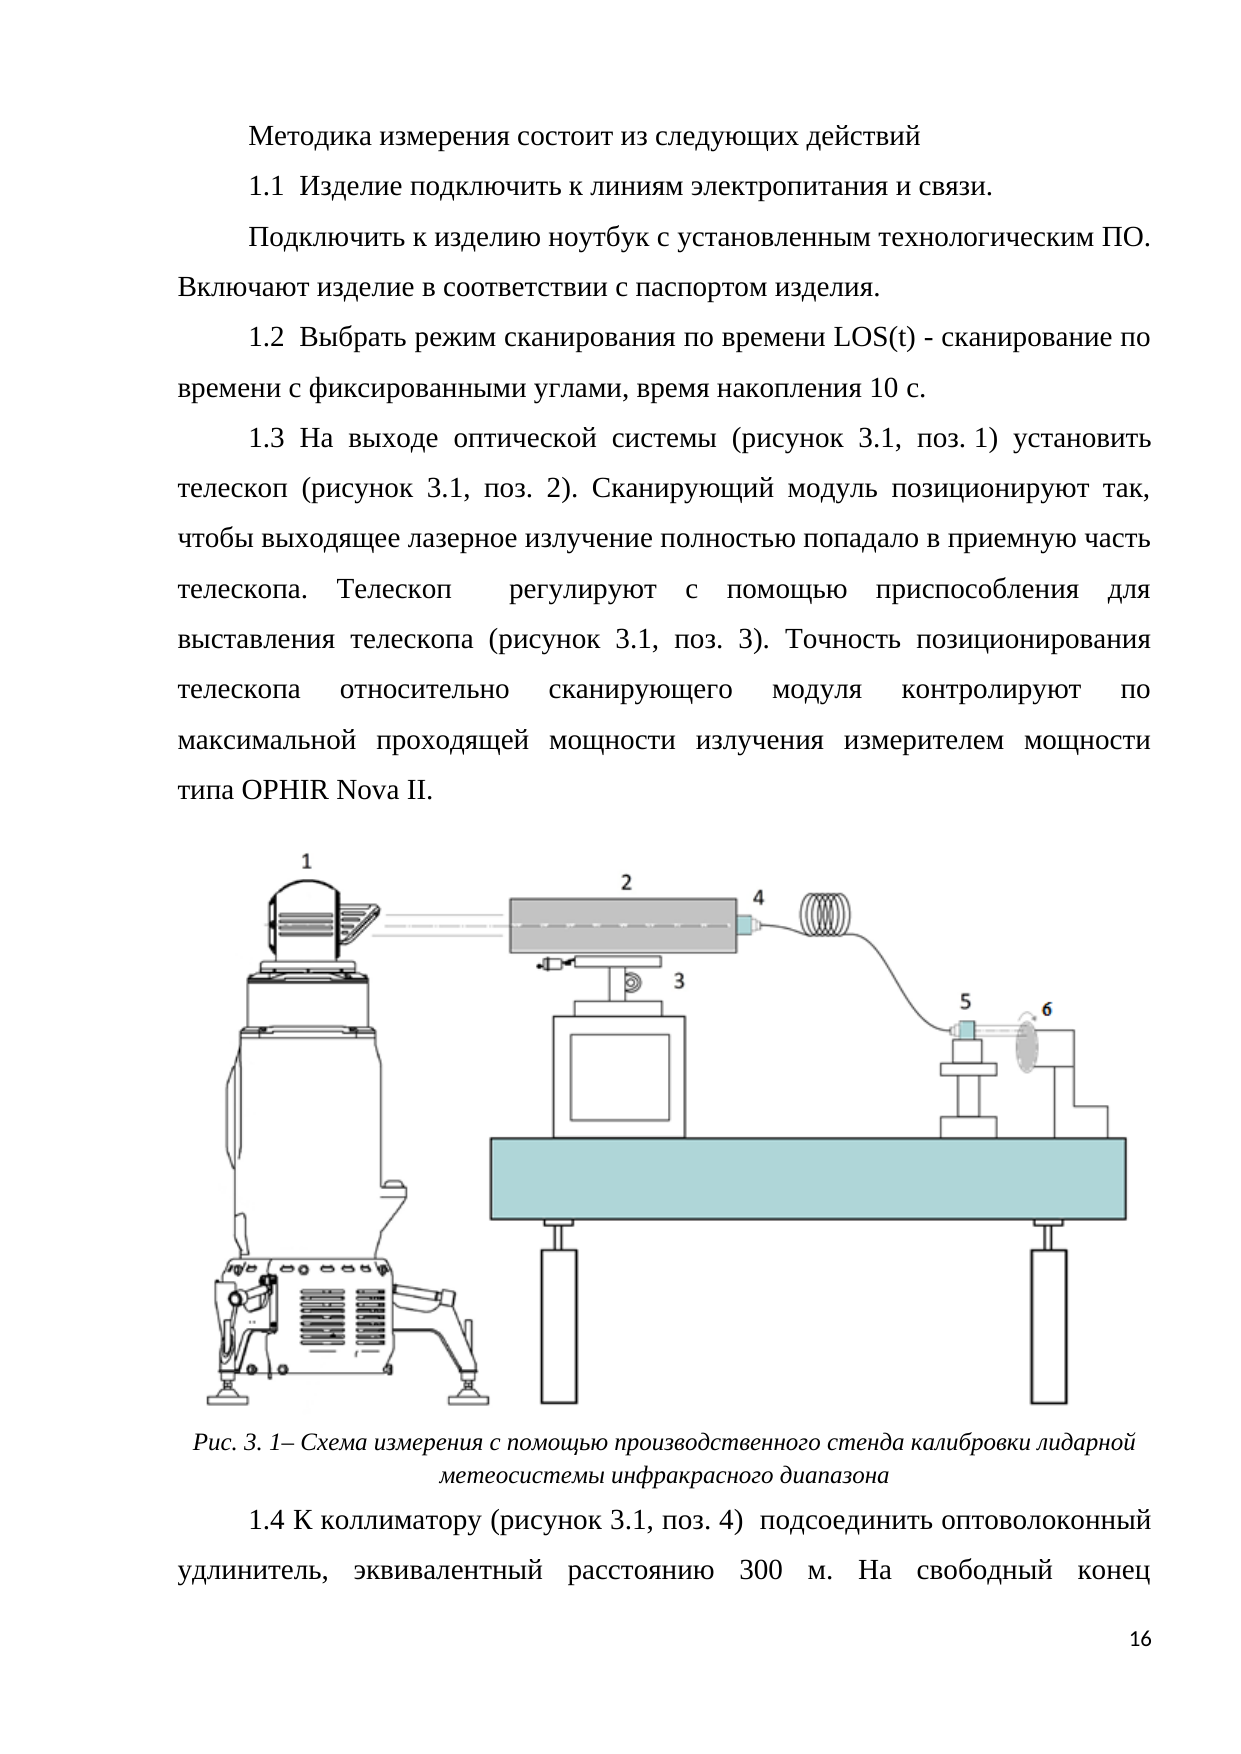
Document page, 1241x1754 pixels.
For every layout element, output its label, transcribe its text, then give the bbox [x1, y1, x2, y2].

text Подключить к изделию ноутбук с установленным технологическим ПО. Включают изделие в соответствии с паспортом изделия. [177, 219, 1152, 303]
text Рис. 3. 1– Схема измерения с помощью производственного стенда калибровки лидарной метеосистемы инфракрасного диапазона [177, 1427, 1152, 1490]
text Методика измерения состоит из следующих действий [177, 118, 1152, 152]
text 1.2 Выбрать режим сканирования по времени LOS(t) - сканирование по времени с фиксированными углами, время накопления 10 с. [177, 319, 1152, 403]
text 1.1 Изделие подключить к линиям электропитания и связи. [177, 168, 1152, 202]
picture [196, 835, 1133, 1415]
text 1.3 На выходе оптической системы (рисунок 3.1, поз. 1) установить телескоп (рисунок 3.1, поз. 2). Сканирующий модуль позиционируют так, чтобы выходящее лазерное излучение полностью попадало в приемную часть телескопа. Телескоп регулируют с помощью приспособления для выставления телескопа (рисунок 3.1, поз. 3). Точность позиционирования телескопа относительно сканирующего модуля контролируют по максимальной проходящей мощности излучения измерителем мощности типа OPHIR Nova II. [177, 420, 1152, 806]
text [177, 1502, 1152, 1586]
